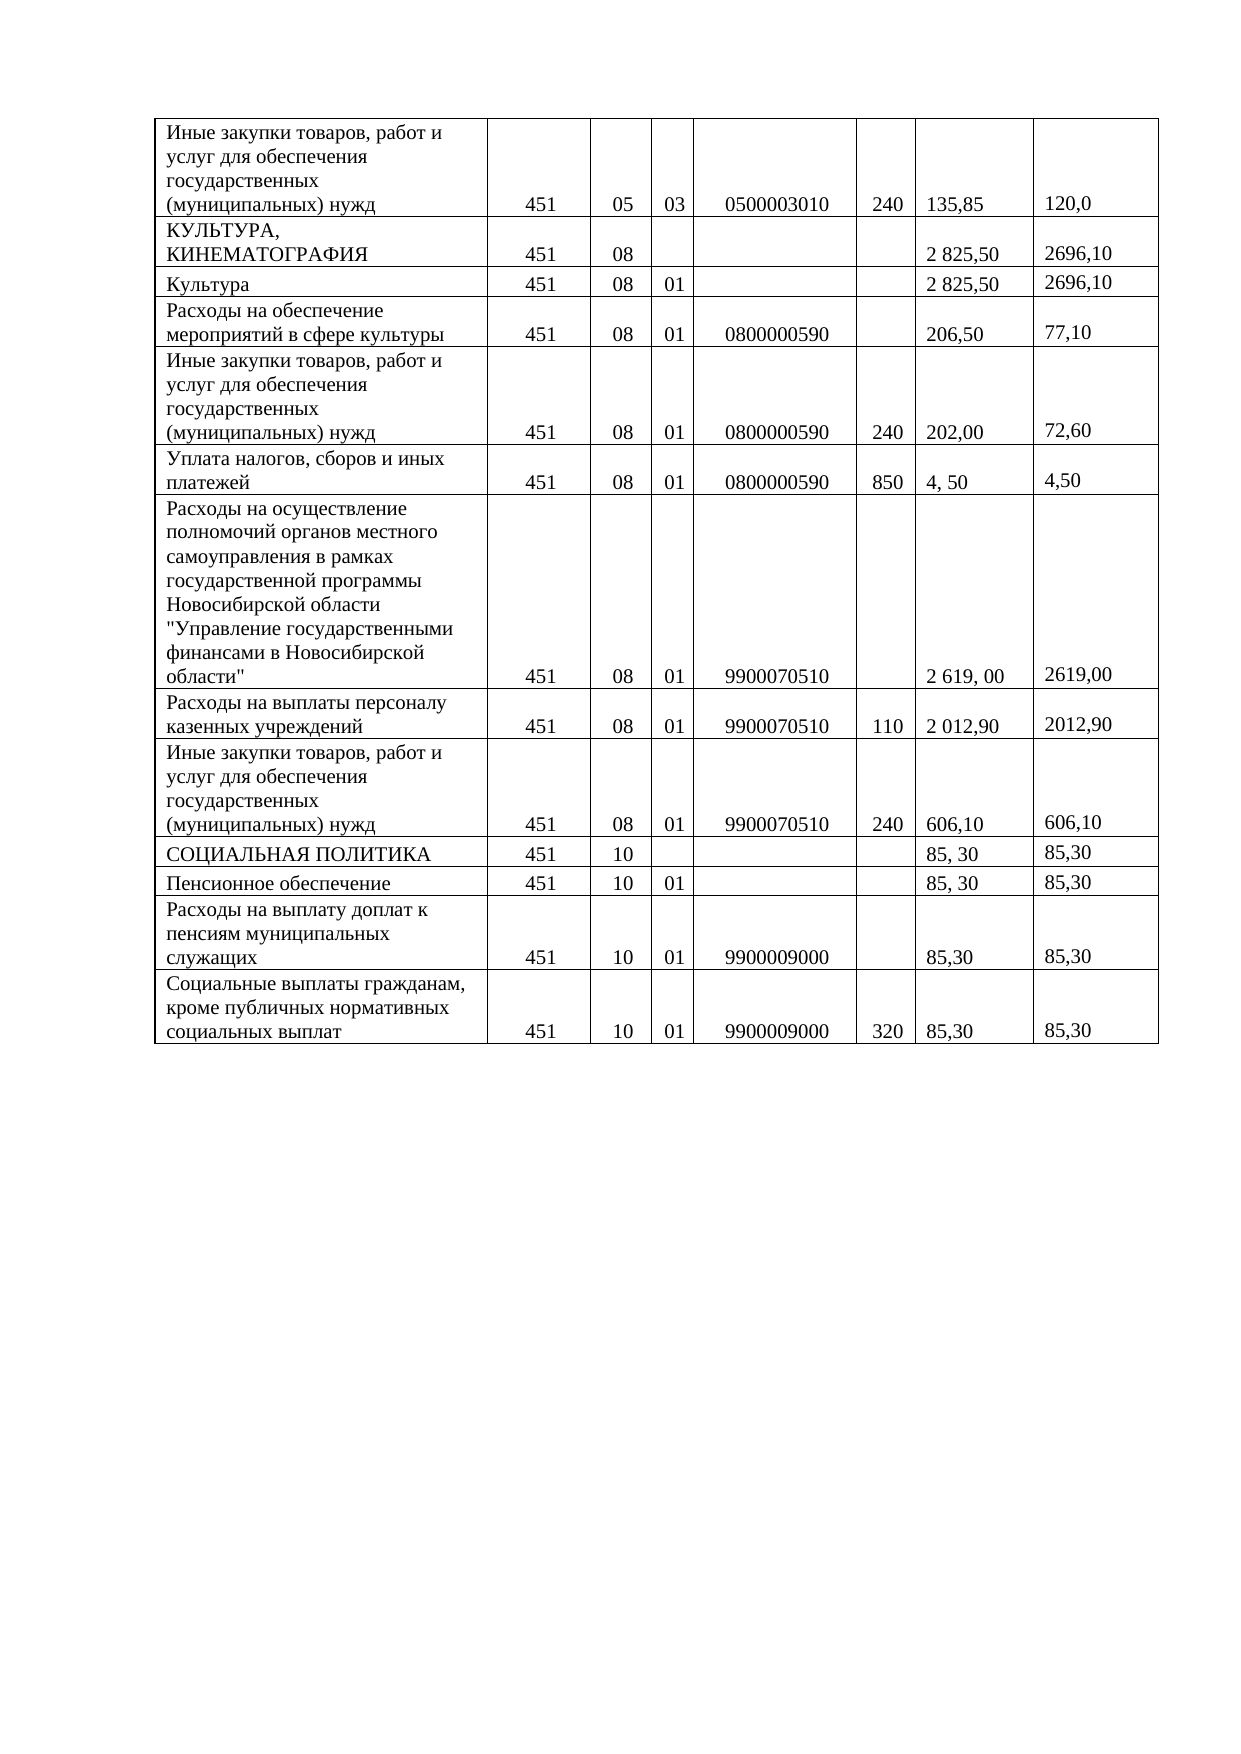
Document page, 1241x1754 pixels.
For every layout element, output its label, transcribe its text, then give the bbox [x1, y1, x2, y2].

table_cell 451 [488, 495, 590, 688]
table_cell 451 [488, 689, 590, 738]
table_cell 2012,90 [1034, 689, 1158, 738]
table_cell 85, 30 [916, 837, 1033, 866]
table_cell [857, 297, 915, 346]
table_cell 135,85 [916, 119, 1033, 216]
table_cell 2 619, 00 [916, 495, 1033, 688]
table_cell 451 [488, 837, 590, 866]
table_cell 4, 50 [916, 445, 1033, 494]
table_cell 206,50 [916, 297, 1033, 346]
table_cell СОЦИАЛЬНАЯ ПОЛИТИКА [156, 837, 487, 866]
table_cell 451 [488, 119, 590, 216]
table_cell 85,30 [1034, 867, 1158, 895]
table_cell 240 [857, 739, 915, 836]
table_cell 72,60 [1034, 347, 1158, 444]
table_cell 451 [488, 739, 590, 836]
table_cell Расходы на обеспечение мероприятий в сфере культуры [156, 297, 487, 346]
table_cell 10 [591, 867, 651, 895]
table_cell 08 [591, 445, 651, 494]
table_cell 0800000590 [694, 445, 856, 494]
table_cell 01 [652, 867, 693, 895]
table_cell Иные закупки товаров, работ и услуг для обеспечения государственных (муниципальных) нужд [156, 347, 487, 444]
table_cell 10 [591, 837, 651, 866]
table_cell [694, 267, 856, 296]
table_cell Социальные выплаты гражданам, кроме публичных нормативных социальных выплат [156, 970, 487, 1043]
table_cell 85,30 [1034, 896, 1158, 969]
table_cell [857, 267, 915, 296]
table_cell 85,30 [1034, 837, 1158, 866]
table_cell 01 [652, 297, 693, 346]
table_cell 120,0 [1034, 119, 1158, 216]
table_cell 2696,10 [1034, 217, 1158, 266]
table_cell 01 [652, 347, 693, 444]
table_cell 451 [488, 297, 590, 346]
table_cell Расходы на осуществление полномочий органов местного самоуправления в рамках государственной программы Новосибирской области "Управление государственными финансами в Новосибирской области" [156, 495, 487, 688]
table_cell Культура [156, 267, 487, 296]
table_cell 85,30 [1034, 970, 1158, 1043]
table_cell 2 012,90 [916, 689, 1033, 738]
table_cell 08 [591, 297, 651, 346]
table_cell 01 [652, 445, 693, 494]
table_cell 01 [652, 970, 693, 1043]
table_cell 2619,00 [1034, 495, 1158, 688]
table_cell [694, 867, 856, 895]
table_cell 451 [488, 347, 590, 444]
table_cell [694, 217, 856, 266]
table_cell 240 [857, 347, 915, 444]
table_cell 606,10 [916, 739, 1033, 836]
table_cell [857, 495, 915, 688]
table_cell 08 [591, 347, 651, 444]
table_cell [857, 896, 915, 969]
table_cell 08 [591, 495, 651, 688]
table_cell 2696,10 [1034, 267, 1158, 296]
table_cell 85, 30 [916, 867, 1033, 895]
table_cell 9900009000 [694, 970, 856, 1043]
table_cell 08 [591, 739, 651, 836]
table_cell 110 [857, 689, 915, 738]
table_cell 451 [488, 970, 590, 1043]
table_cell [652, 217, 693, 266]
table_cell 0800000590 [694, 347, 856, 444]
table_cell 77,10 [1034, 297, 1158, 346]
table_cell 08 [591, 689, 651, 738]
table_cell Расходы на выплаты персоналу казенных учреждений [156, 689, 487, 738]
table_cell 85,30 [916, 970, 1033, 1043]
table_cell Пенсионное обеспечение [156, 867, 487, 895]
table_cell 451 [488, 217, 590, 266]
table_cell 0500003010 [694, 119, 856, 216]
table_cell 01 [652, 896, 693, 969]
table_cell 240 [857, 119, 915, 216]
table_cell 451 [488, 867, 590, 895]
table_cell 03 [652, 119, 693, 216]
table_cell [857, 867, 915, 895]
table_cell Иные закупки товаров, работ и услуг для обеспечения государственных (муниципальных) нужд [156, 739, 487, 836]
table_cell 85,30 [916, 896, 1033, 969]
table_cell 451 [488, 445, 590, 494]
table_cell 451 [488, 267, 590, 296]
table_cell КУЛЬТУРА, КИНЕМАТОГРАФИЯ [156, 217, 487, 266]
table_cell 606,10 [1034, 739, 1158, 836]
table_cell 9900070510 [694, 495, 856, 688]
table_cell 01 [652, 689, 693, 738]
table_cell 850 [857, 445, 915, 494]
table_cell [857, 217, 915, 266]
table_cell 01 [652, 267, 693, 296]
table_cell 01 [652, 495, 693, 688]
table_cell 2 825,50 [916, 217, 1033, 266]
table_cell 01 [652, 739, 693, 836]
table_cell 9900009000 [694, 896, 856, 969]
table_cell 202,00 [916, 347, 1033, 444]
table_cell 9900070510 [694, 689, 856, 738]
table_cell Уплата налогов, сборов и иных платежей [156, 445, 487, 494]
table_cell 320 [857, 970, 915, 1043]
table_cell 4,50 [1034, 445, 1158, 494]
table_cell [652, 837, 693, 866]
table_cell 10 [591, 970, 651, 1043]
table_cell 0800000590 [694, 297, 856, 346]
table_cell 08 [591, 217, 651, 266]
table_cell 451 [488, 896, 590, 969]
table_cell 05 [591, 119, 651, 216]
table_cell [156, 119, 487, 216]
table_cell [694, 837, 856, 866]
table_cell 9900070510 [694, 739, 856, 836]
table_cell 2 825,50 [916, 267, 1033, 296]
table_cell Расходы на выплату доплат к пенсиям муниципальных служащих [156, 896, 487, 969]
table_cell [857, 837, 915, 866]
table_cell 10 [591, 896, 651, 969]
table_cell 08 [591, 267, 651, 296]
